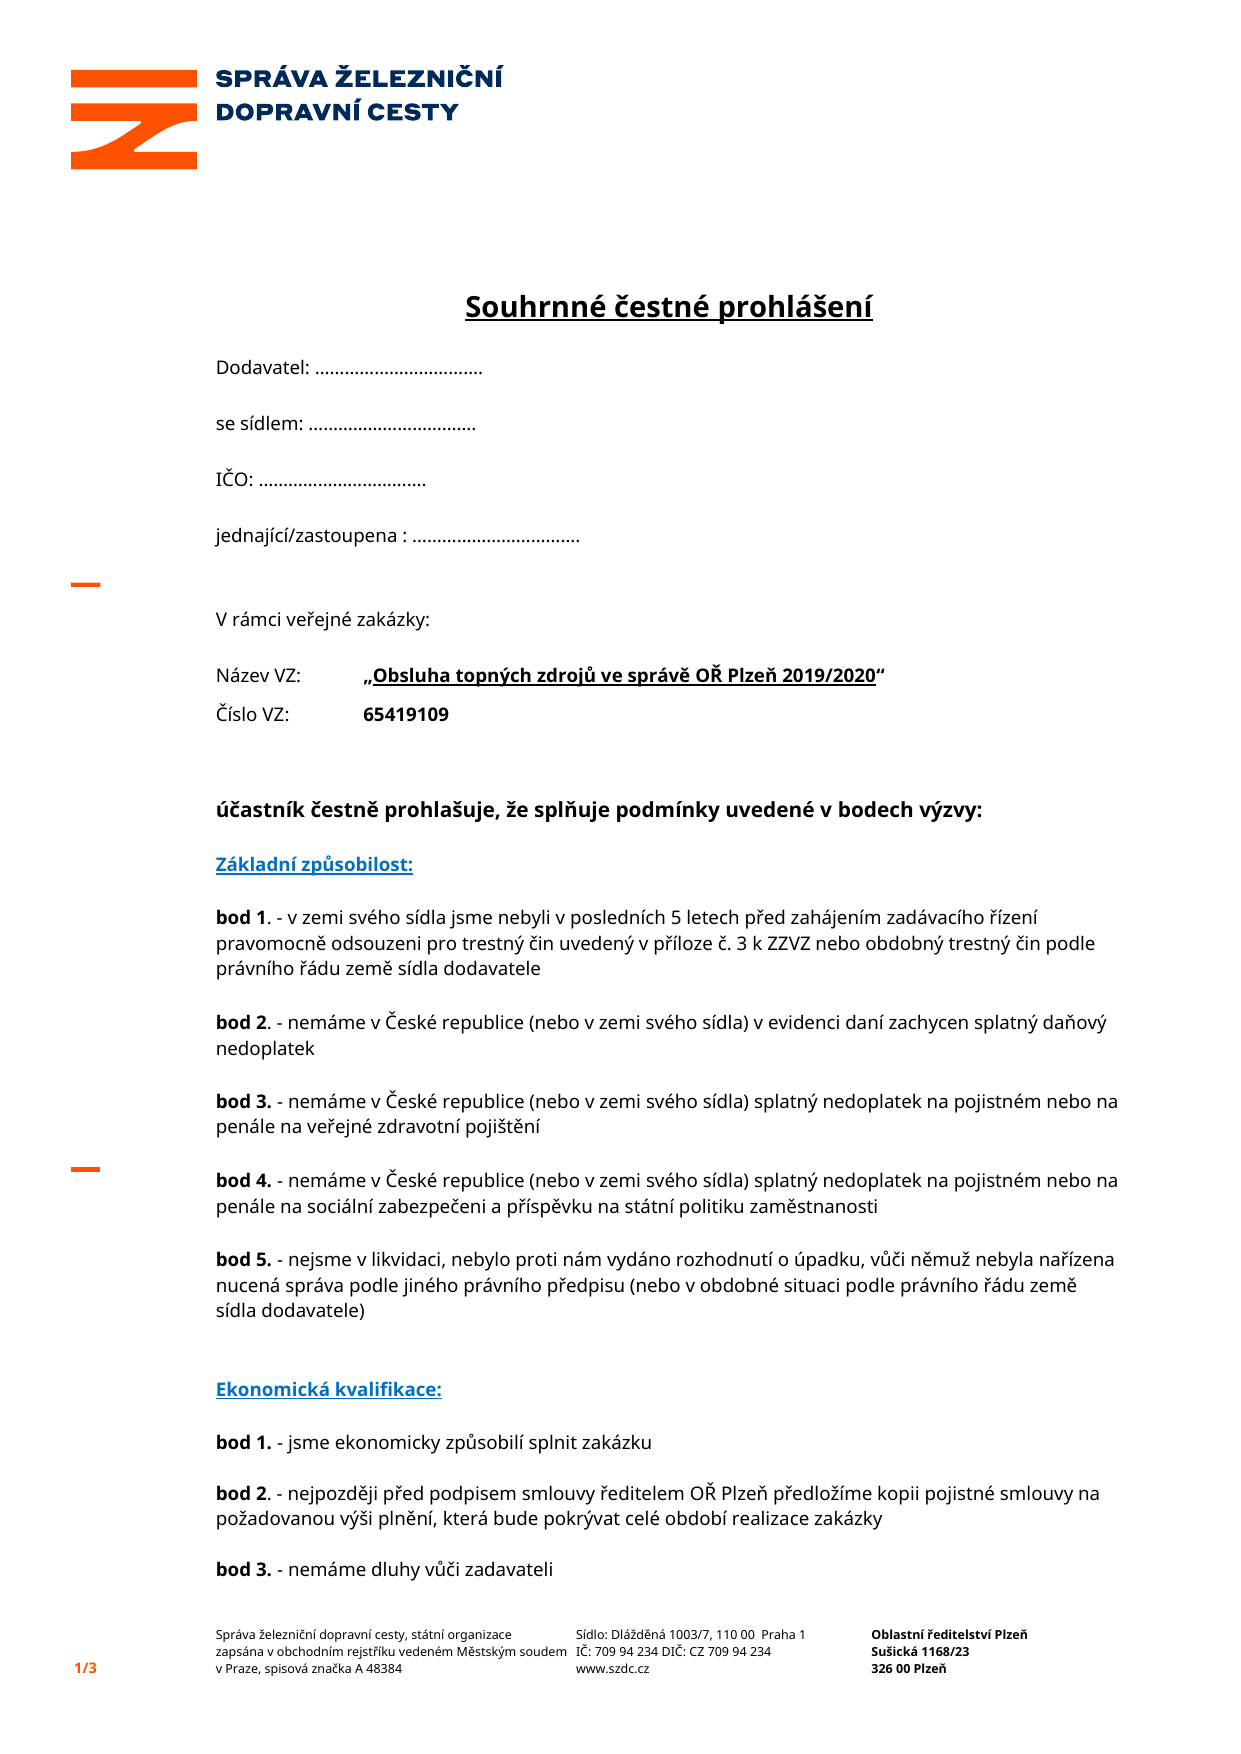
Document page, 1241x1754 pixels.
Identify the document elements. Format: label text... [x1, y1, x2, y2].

list Číslo VZ: 65419109 [216, 701, 1122, 726]
text bod 3. - nemáme dluhy vůči zadavateli [216, 1557, 1122, 1582]
list bod 1. - v zemi svého sídla jsme nebyli v posledních 5 letech před zahájením zadávacího řízení pravomocně odsouzeni pro trestný čin uvedený v příloze č. 3 k ZZVZ nebo obdobný trestný čin podle právního řádu země sídla dodavatele [216, 905, 1122, 981]
list V rámci veřejné zakázky: [216, 607, 1122, 632]
list Název VZ: „Obsluha topných zdrojů ve správě OŘ Plzeň 2019/2020“ [216, 663, 1122, 688]
text bod 2. - nejpozději před podpisem smlouvy ředitelem OŘ Plzeň předložíme kopii pojistné smlouvy na požadovanou výši plnění, která bude pokrývat celé období realizace zakázky [216, 1480, 1122, 1531]
text Souhrnné čestné prohlášení [216, 286, 1122, 326]
text bod 1. - jsme ekonomicky způsobilí splnit zakázku [216, 1429, 1122, 1454]
list bod 5. - nejsme v likvidaci, nebylo proti nám vydáno rozhodnutí o úpadku, vůči němuž nebyla nařízena nucená správa podle jiného právního předpisu (nebo v obdobné situaci podle právního řádu země sídla dodavatele) [216, 1246, 1122, 1323]
text účastník čestně prohlašuje, že splňuje podmínky uvedené v bodech výzvy: [216, 795, 1122, 824]
text jednající/zastoupena : ……………………………. [216, 523, 1122, 548]
list bod 4. - nemáme v České republice (nebo v zemi svého sídla) splatný nedoplatek na pojistném nebo na penále na sociální zabezpečeni a příspěvku na státní politiku zaměstnanosti [216, 1167, 1122, 1218]
list bod 3. - nemáme v České republice (nebo v zemi svého sídla) splatný nedoplatek na pojistném nebo na penále na veřejné zdravotní pojištění [216, 1088, 1122, 1139]
text Dodavatel: ……………………………. [216, 354, 1122, 380]
text IČO: ……………………………. [216, 467, 1122, 492]
text se sídlem: ……………………………. [216, 411, 1122, 436]
text Ekonomická kvalifikace: [216, 1376, 1122, 1402]
list bod 2. - nemáme v České republice (nebo v zemi svého sídla) v evidenci daní zachycen splatný daňový nedoplatek [216, 1009, 1122, 1060]
text Základní způsobilost: [216, 852, 1122, 877]
